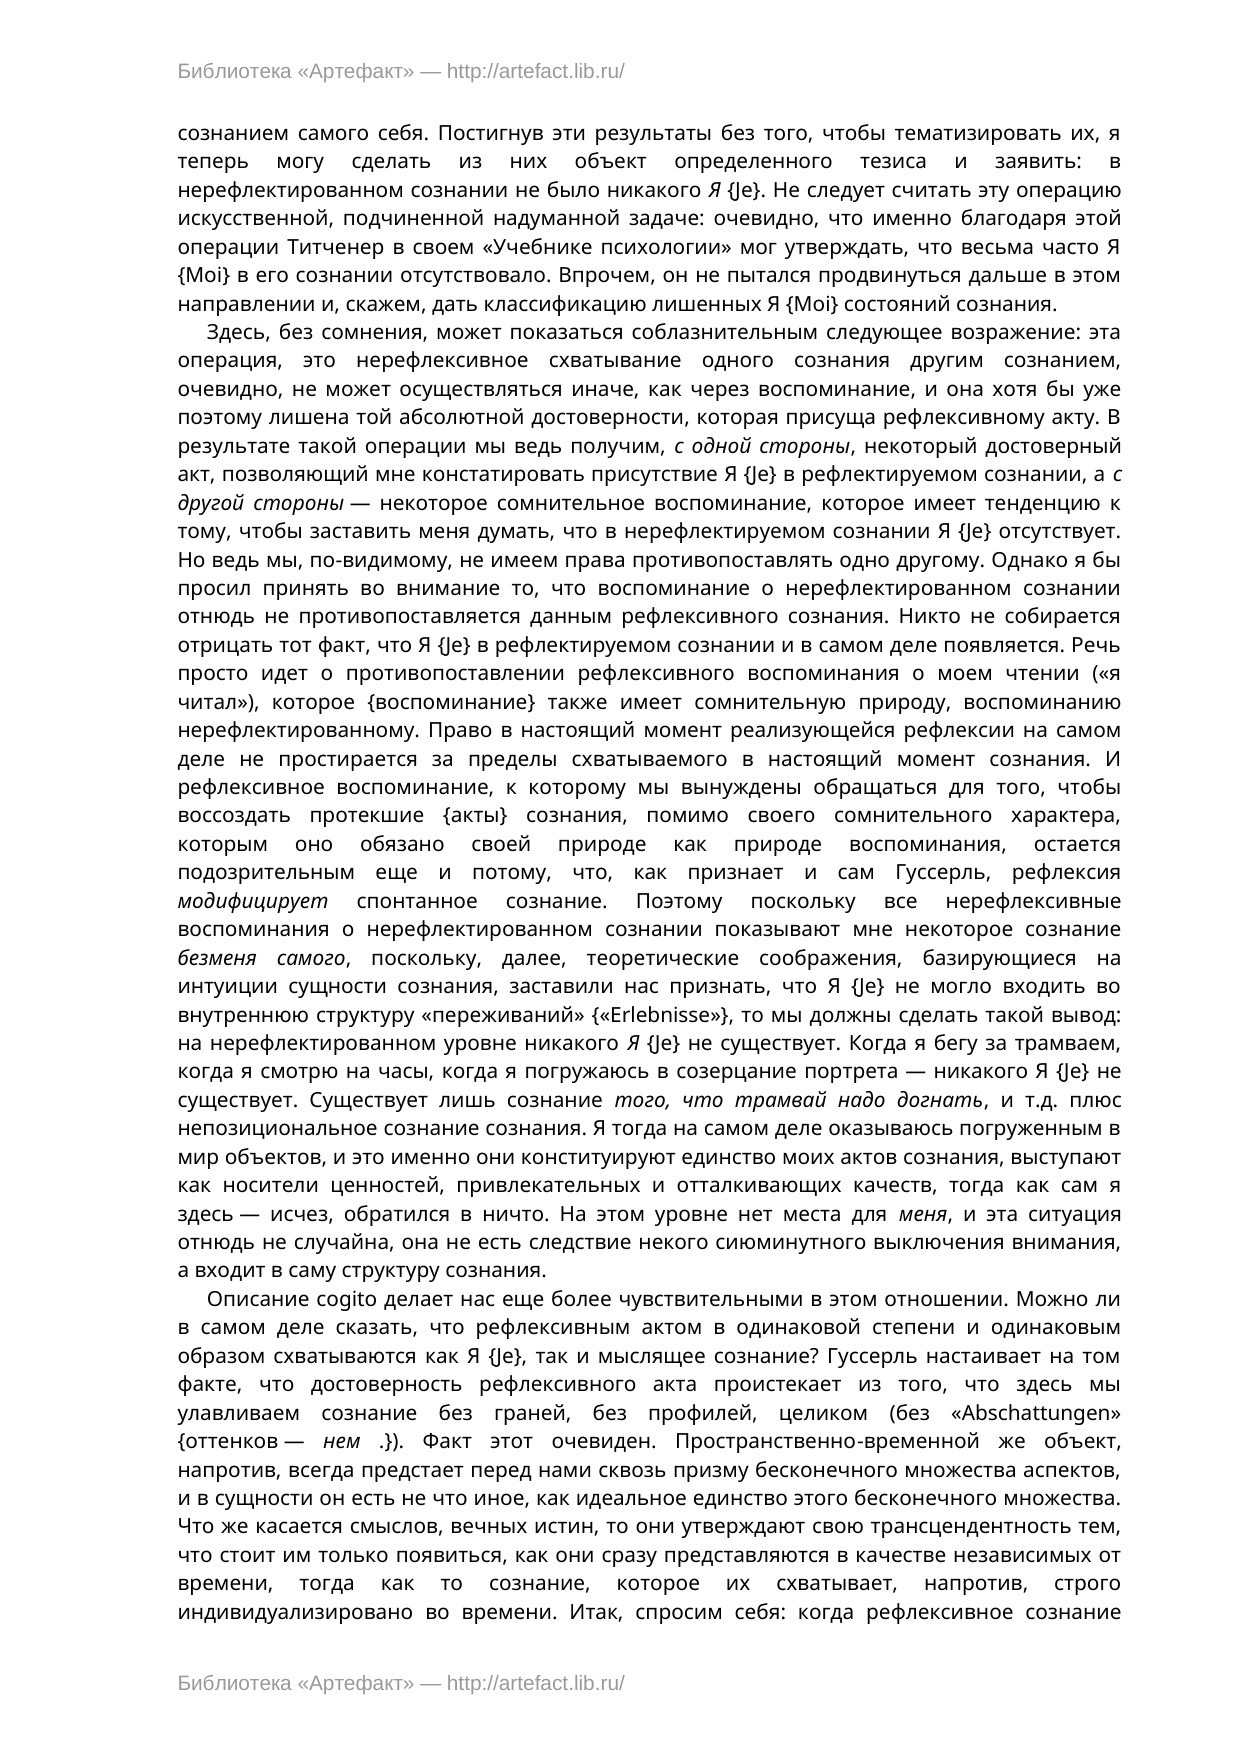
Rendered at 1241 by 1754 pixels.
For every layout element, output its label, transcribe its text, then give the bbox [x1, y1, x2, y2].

text Здесь, без сомнения, может показаться соблазнительным следующее возражение: эта операция, это нерефлексивное схватывание одного сознания другим сознанием, очевидно, не может осуществляться иначе, как через воспоминание, и она хотя бы уже поэтому лишена той абсолютной достоверности, которая присуща рефлексивному акту. В результате такой операции мы ведь получим, с одной стороны, некоторый достоверный акт, позволяющий мне констатировать присутствие Я {Je} в рефлектируемом сознании, а с другой стороны — некоторое сомнительное воспоминание, которое имеет тенденцию к тому, чтобы заставить меня думать, что в нерефлектируемом сознании Я {Je} отсутствует. Но ведь мы, по-видимому, не имеем права противопоставлять одно другому. Однако я бы просил принять во внимание то, что воспоминание о нерефлектированном сознании отнюдь не противопоставляется данным рефлексивного сознания. Никто не собирается отрицать тот факт, что Я {Je} в рефлектируемом сознании и в самом деле появляется. Речь просто идет о противопоставлении рефлексивного воспоминания о моем чтении («я читал»), которое {воспоминание} также имеет сомнительную природу, воспоминанию нерефлектированному. Право в настоящий момент реализующейся рефлексии на самом деле не простирается за пределы схватываемого в настоящий момент сознания. И рефлексивное воспоминание, к которому мы вынуждены обращаться для того, чтобы воссоздать протекшие {акты} сознания, помимо своего сомнительного характера, которым оно обязано своей природе как природе воспоминания, остается подозрительным еще и потому, что, как признает и сам Гуссерль, рефлексия модифицирует спонтанное сознание. Поэтому поскольку все нерефлексивные воспоминания о нерефлектированном сознании показывают мне некоторое сознание безменя самого, поскольку, далее, теоретические соображения, базирующиеся на интуиции сущности сознания, заставили нас признать, что Я {Je} не могло входить во внутреннюю структуру «переживаний» {«Erlebnisse»}, то мы должны сделать такой вывод: на нерефлектированном уровне никакого Я {Je} не существует. Когда я бегу за трамваем, когда я смотрю на часы, когда я погружаюсь в созерцание портрета — никакого Я {Je} не существует. Существует лишь сознание того, что трамвай надо догнать, и т.д. плюс непозициональное сознание сознания. Я тогда на самом деле оказываюсь погруженным в мир объектов, и это именно они конституируют единство моих актов сознания, выступают как носители ценностей, привлекательных и отталкивающих качеств, тогда как сам я здесь — исчез, обратился в ничто. На этом уровне нет места для меня, и эта ситуация отнюдь не случайна, она не есть следствие некого сиюминутного выключения внимания, а входит в саму структуру сознания. [177, 317, 1122, 1284]
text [177, 118, 1122, 317]
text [177, 1284, 1122, 1625]
